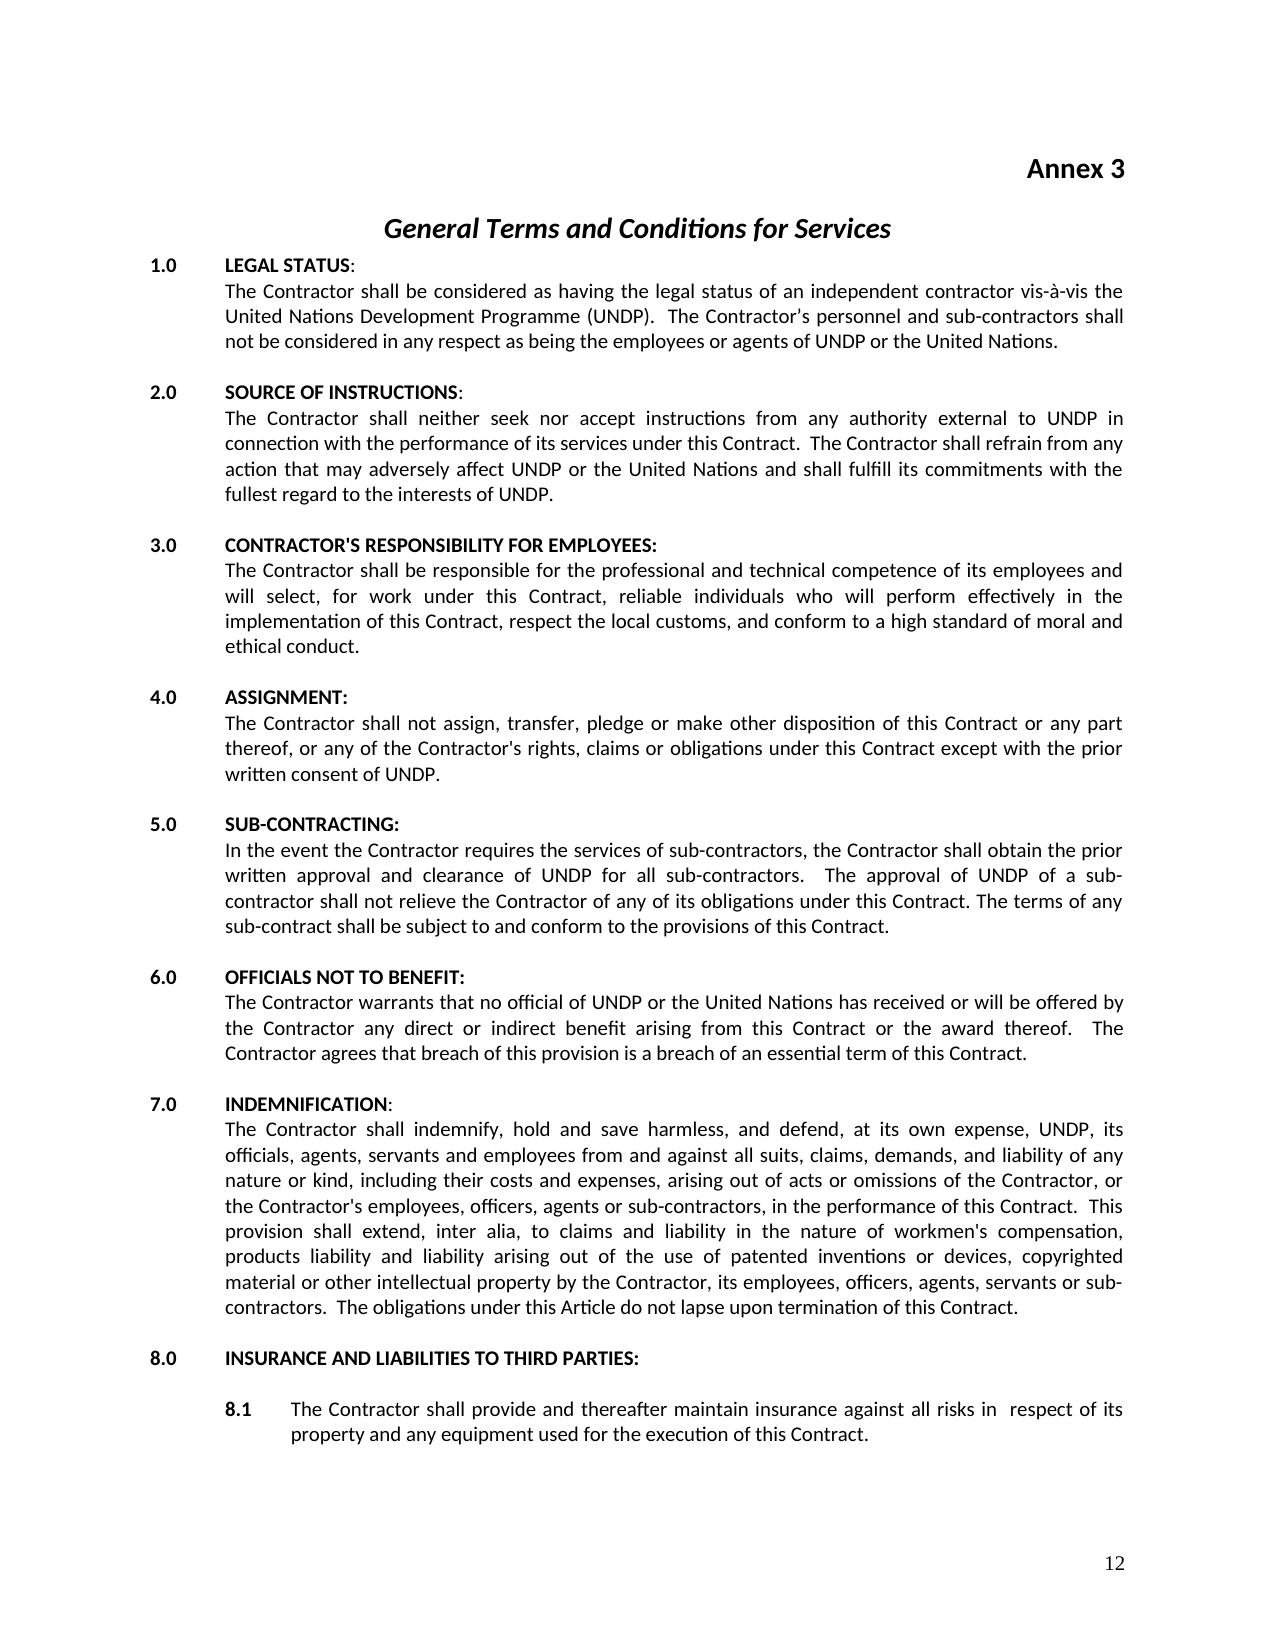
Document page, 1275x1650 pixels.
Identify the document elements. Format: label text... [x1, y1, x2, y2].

text The Contractor shall be considered as having the legal status of an independent contractor vis-à-vis the United Nations Development Programme (UNDP). The Contractor’s personnel and sub-contractors shall not be considered in any respect as being the employees or agents of UNDP or the United Nations. [225, 278, 1125, 354]
text 4.0 ASSIGNMENT: [150, 684, 1125, 710]
text 7.0 INDEMNIFICATION: [150, 1091, 1125, 1117]
text 2.0 SOURCE OF INSTRUCTIONS: [150, 379, 1125, 405]
text The Contractor shall indemnify, hold and save harmless, and defend, at its own expense, UNDP, its officials, agents, servants and employees from and against all suits, claims, demands, and liability of any nature or kind, including their costs and expenses, arising out of acts or omissions of the Contractor, or the Contractor's employees, officers, agents or sub-contractors, in the performance of this Contract. This provision shall extend, inter alia, to claims and liability in the nature of workmen's compensation, products liability and liability arising out of the use of patented inventions or devices, copyrighted material or other intellectual property by the Contractor, its employees, officers, agents, servants or sub-contractors. The obligations under this Article do not lapse upon termination of this Contract. [225, 1117, 1125, 1320]
text The Contractor shall not assign, transfer, pledge or make other disposition of this Contract or any part thereof, or any of the Contractor's rights, claims or obligations under this Contract except with the prior written consent of UNDP. [225, 710, 1125, 786]
subtitle General Terms and Conditions for Services [150, 211, 1125, 246]
text The Contractor shall neither seek nor accept instructions from any authority external to UNDP in connection with the performance of its services under this Contract. The Contractor shall refrain from any action that may adversely affect UNDP or the United Nations and shall fulfill its commitments with the fullest regard to the interests of UNDP. [225, 405, 1125, 507]
text 6.0 OFFICIALS NOT TO BENEFIT: [150, 964, 1125, 989]
text 3.0 CONTRACTOR'S RESPONSIBILITY FOR EMPLOYEES: [150, 532, 1125, 557]
text The Contractor warrants that no official of UNDP or the United Nations has received or will be offered by the Contractor any direct or indirect benefit arising from this Contract or the award thereof. The Contractor agrees that breach of this provision is a breach of an essential term of this Contract. [225, 989, 1125, 1066]
subtitle Annex 3 [150, 150, 1125, 186]
text The Contractor shall be responsible for the professional and technical competence of its employees and will select, for work under this Contract, reliable individuals who will perform effectively in the implementation of this Contract, respect the local customs, and conform to a high standard of moral and ethical conduct. [225, 557, 1125, 659]
text 5.0 SUB-CONTRACTING: [150, 812, 1125, 837]
text 8.1 The Contractor shall provide and thereafter maintain insurance against all risks in respect of its property and any equipment used for the execution of this Contract. [225, 1396, 1125, 1447]
text 8.0 INSURANCE AND LIABILITIES TO THIRD PARTIES: [150, 1345, 1125, 1371]
text 1.0 LEGAL STATUS: [150, 252, 1125, 278]
text In the event the Contractor requires the services of sub-contractors, the Contractor shall obtain the prior written approval and clearance of UNDP for all sub-contractors. The approval of UNDP of a sub-contractor shall not relieve the Contractor of any of its obligations under this Contract. The terms of any sub-contract shall be subject to and conform to the provisions of this Contract. [225, 837, 1125, 939]
